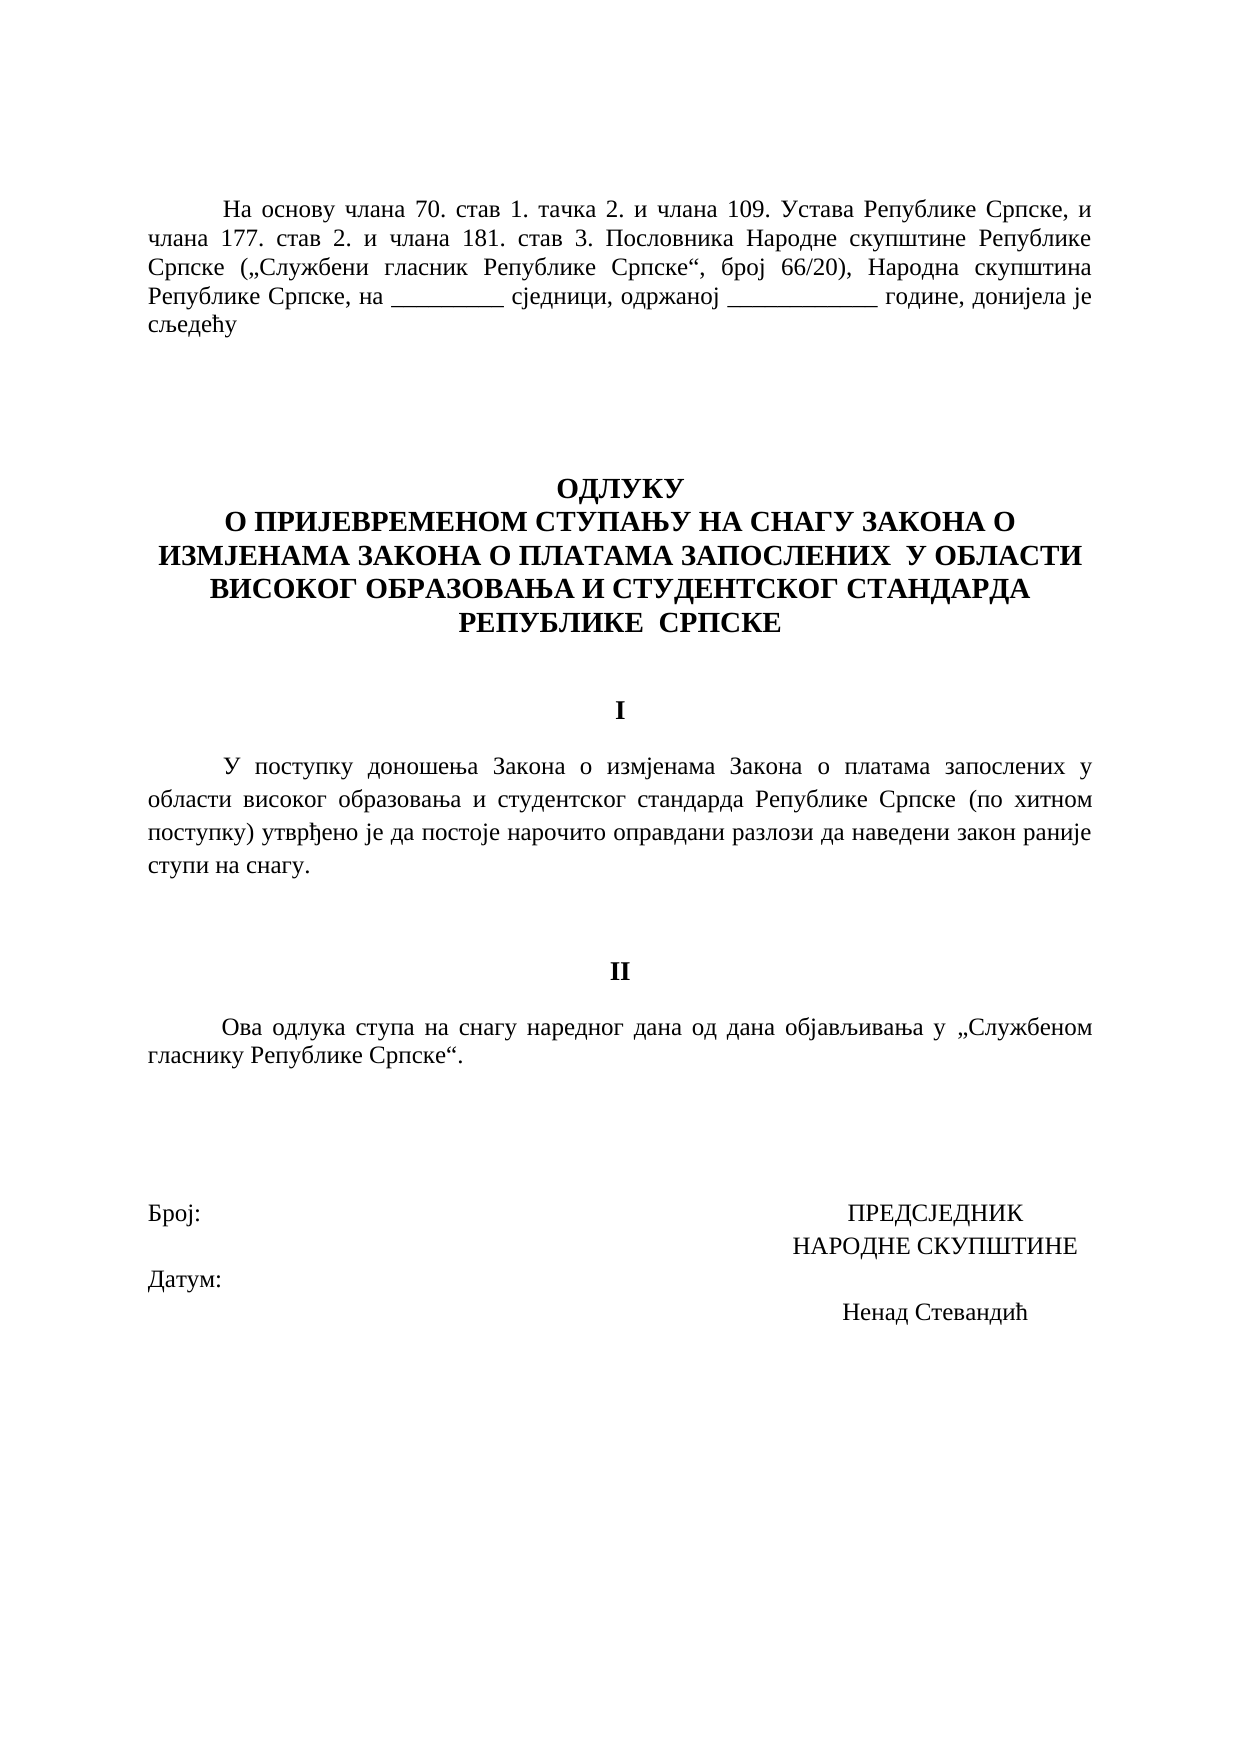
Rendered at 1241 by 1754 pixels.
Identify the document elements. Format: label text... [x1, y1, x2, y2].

text Број: ПРЕДСЈЕДНИК [148, 1198, 1093, 1226]
text II [148, 955, 1093, 986]
text Ова одлука ступа на снагу наредног дана од дана објављивања у „Службеном гласнику Републике Српске“. [148, 1012, 1093, 1069]
text Ненад Стевандић [148, 1297, 1093, 1326]
text I [148, 694, 1093, 725]
text О ПРИЈЕВРЕМЕНОМ СТУПАЊУ НА СНАГУ ЗАКОНА О ИЗМЈЕНАМА ЗАКОНА О ПЛАТАМА ЗАПОСЛЕНИХ У ОБЛАСТИ ВИСОКОГ ОБРАЗОВАЊА И СТУДЕНТСКОГ СТАНДАРДА РЕПУБЛИКЕ СРПСКЕ [148, 504, 1093, 638]
text ОДЛУКУ [148, 471, 1093, 504]
text На основу члана 70. став 1. тачка 2. и члана 109. Устава Републике Српске, и члана 177. став 2. и члана 181. став 3. Пословника Народне скупштине Републике Српске („Службени гласник Републике Српске“, број 66/20), Народна скупштина Републике Српске, на _________ сједници, одржаној ____________ године, донијела је сљедећу [148, 194, 1093, 338]
text У поступку доношења Закона о измјенама Закона о платама запослених у области високог образовања и студентског стандарда Републике Српске (по хитном поступку) утврђено је да постоје нарочито оправдани разлози да наведени закон раније ступи на снагу. [148, 751, 1093, 879]
text НАРОДНЕ СКУПШТИНЕ [148, 1231, 1093, 1259]
text Датум: [148, 1264, 1093, 1292]
